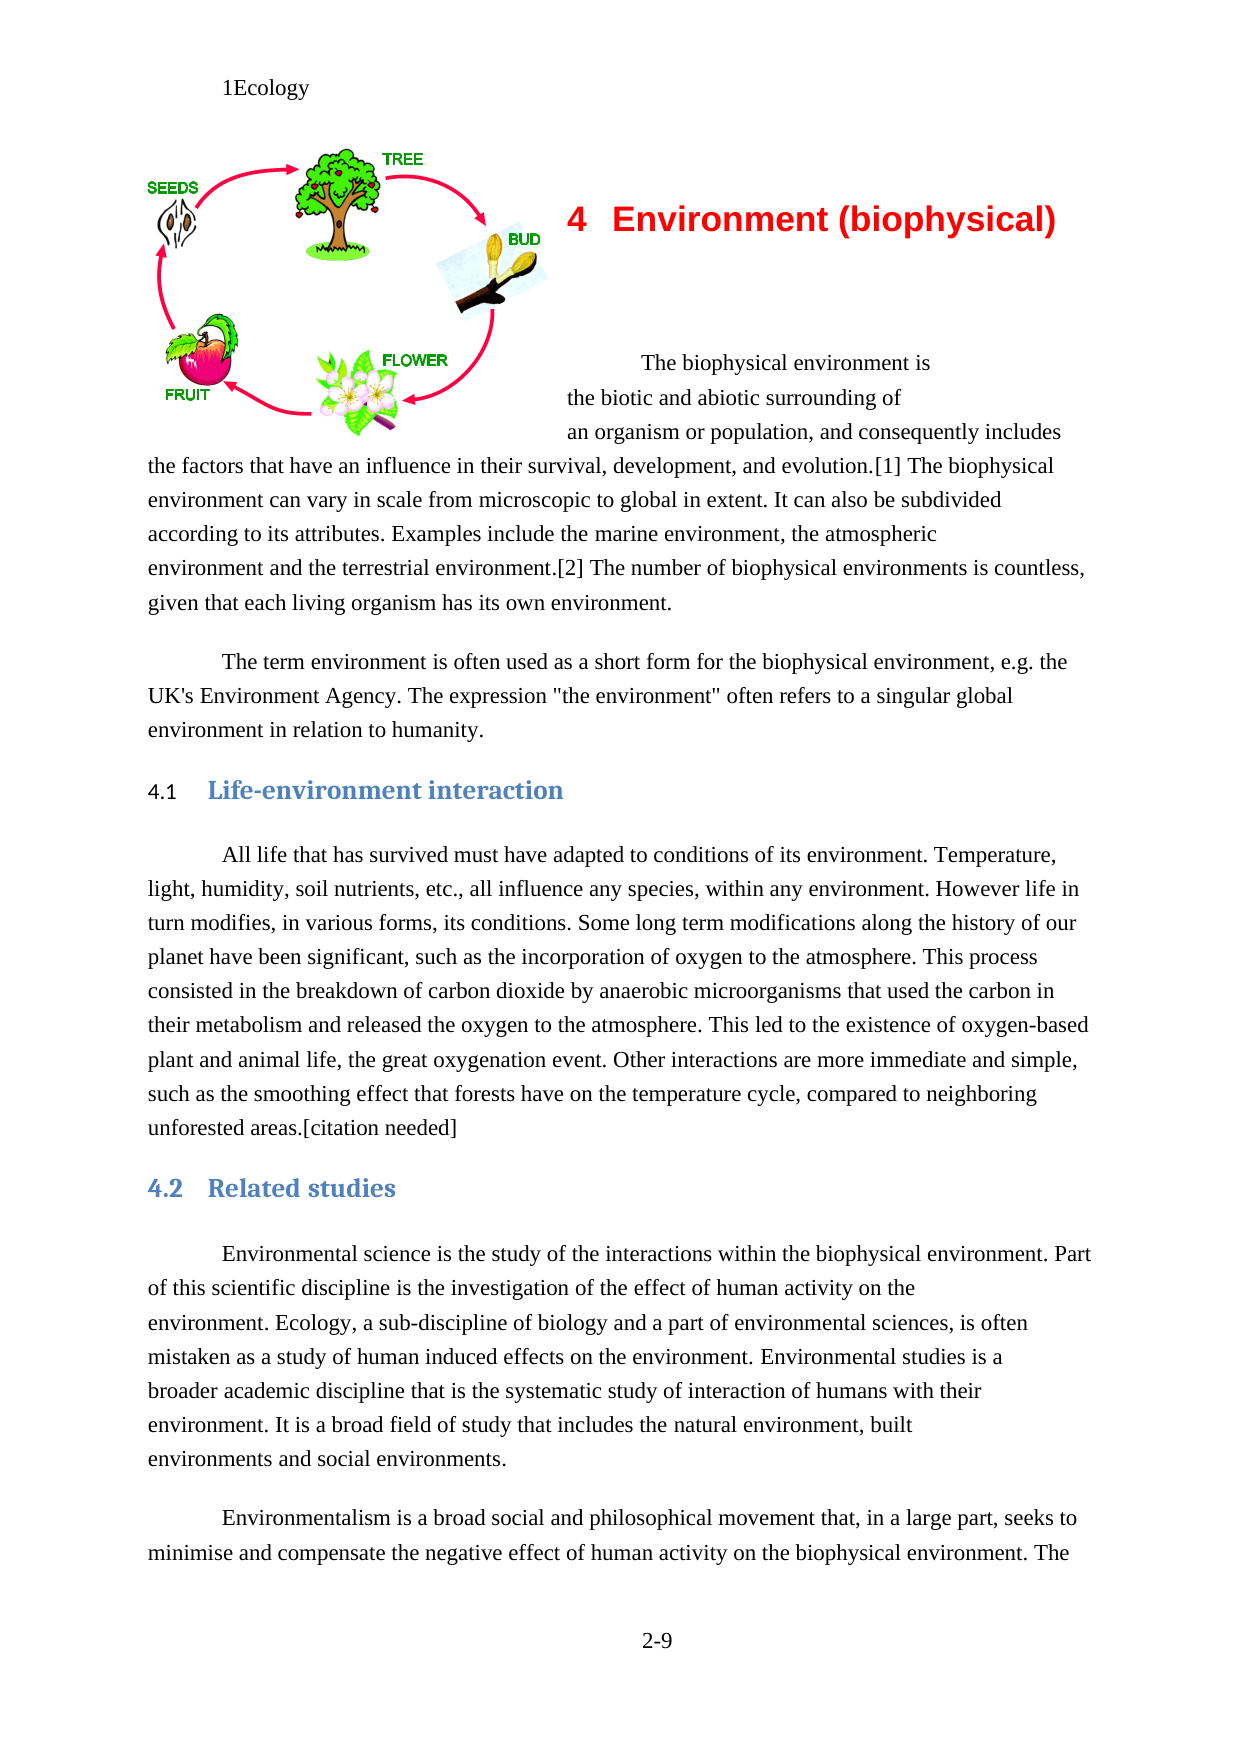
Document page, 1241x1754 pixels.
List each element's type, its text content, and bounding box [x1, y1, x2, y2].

subtitle Environment (biophysical) [549, 198, 1092, 238]
text The term environment is often used as a short form for the biophysical environment, e.g. the UK's Environment Agency. The expression "the environment" often refers to a singular global environment in relation to humanity. [148, 648, 1092, 742]
text Environmental science is the study of the interactions within the biophysical environment. Part of this scientific discipline is the investigation of the effect of human activity on the environment. Ecology, a sub-discipline of biology and a part of environmental sciences, is often mistaken as a study of human induced effects on the environment. Environmental studies is a broader academic discipline that is the systematic study of interaction of humans with their environment. It is a broad field of study that includes the natural environment, built environments and social environments. [148, 1240, 1092, 1472]
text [148, 1504, 1092, 1565]
text All life that has survived must have adapted to conditions of its environment. Temperature, light, humidity, soil nutrients, etc., all influence any species, within any environment. However life in turn modifies, in various forms, its conditions. Some long term modifications along the history of our planet have been significant, such as the incorporation of oxygen to the atmosphere. This process consisted in the breakdown of carbon dioxide by anaerobic microorganisms that used the carbon in their metabolism and released the oxygen to the atmosphere. This led to the existence of oxygen-based plant and animal life, the great oxygenation event. Other interactions are more immediate and simple, such as the smoothing effect that forests have on the temperature cycle, compared to neighboring unforested areas.[citation needed] [148, 841, 1092, 1140]
subtitle Related studies [148, 1173, 1092, 1204]
picture [147, 147, 549, 436]
text The biophysical environment is the biotic and abiotic surrounding of an organism or population, and consequently includes the factors that have an influence in their survival, development, and evolution.[1] The biophysical environment can vary in scale from microscopic to global in extent. It can also be subdivided according to its attributes. Examples include the marine environment, the atmospheric environment and the terrestrial environment.[2] The number of biophysical environments is countless, given that each living organism has its own environment. [148, 349, 1092, 615]
subtitle Life-environment interaction [148, 775, 1092, 806]
